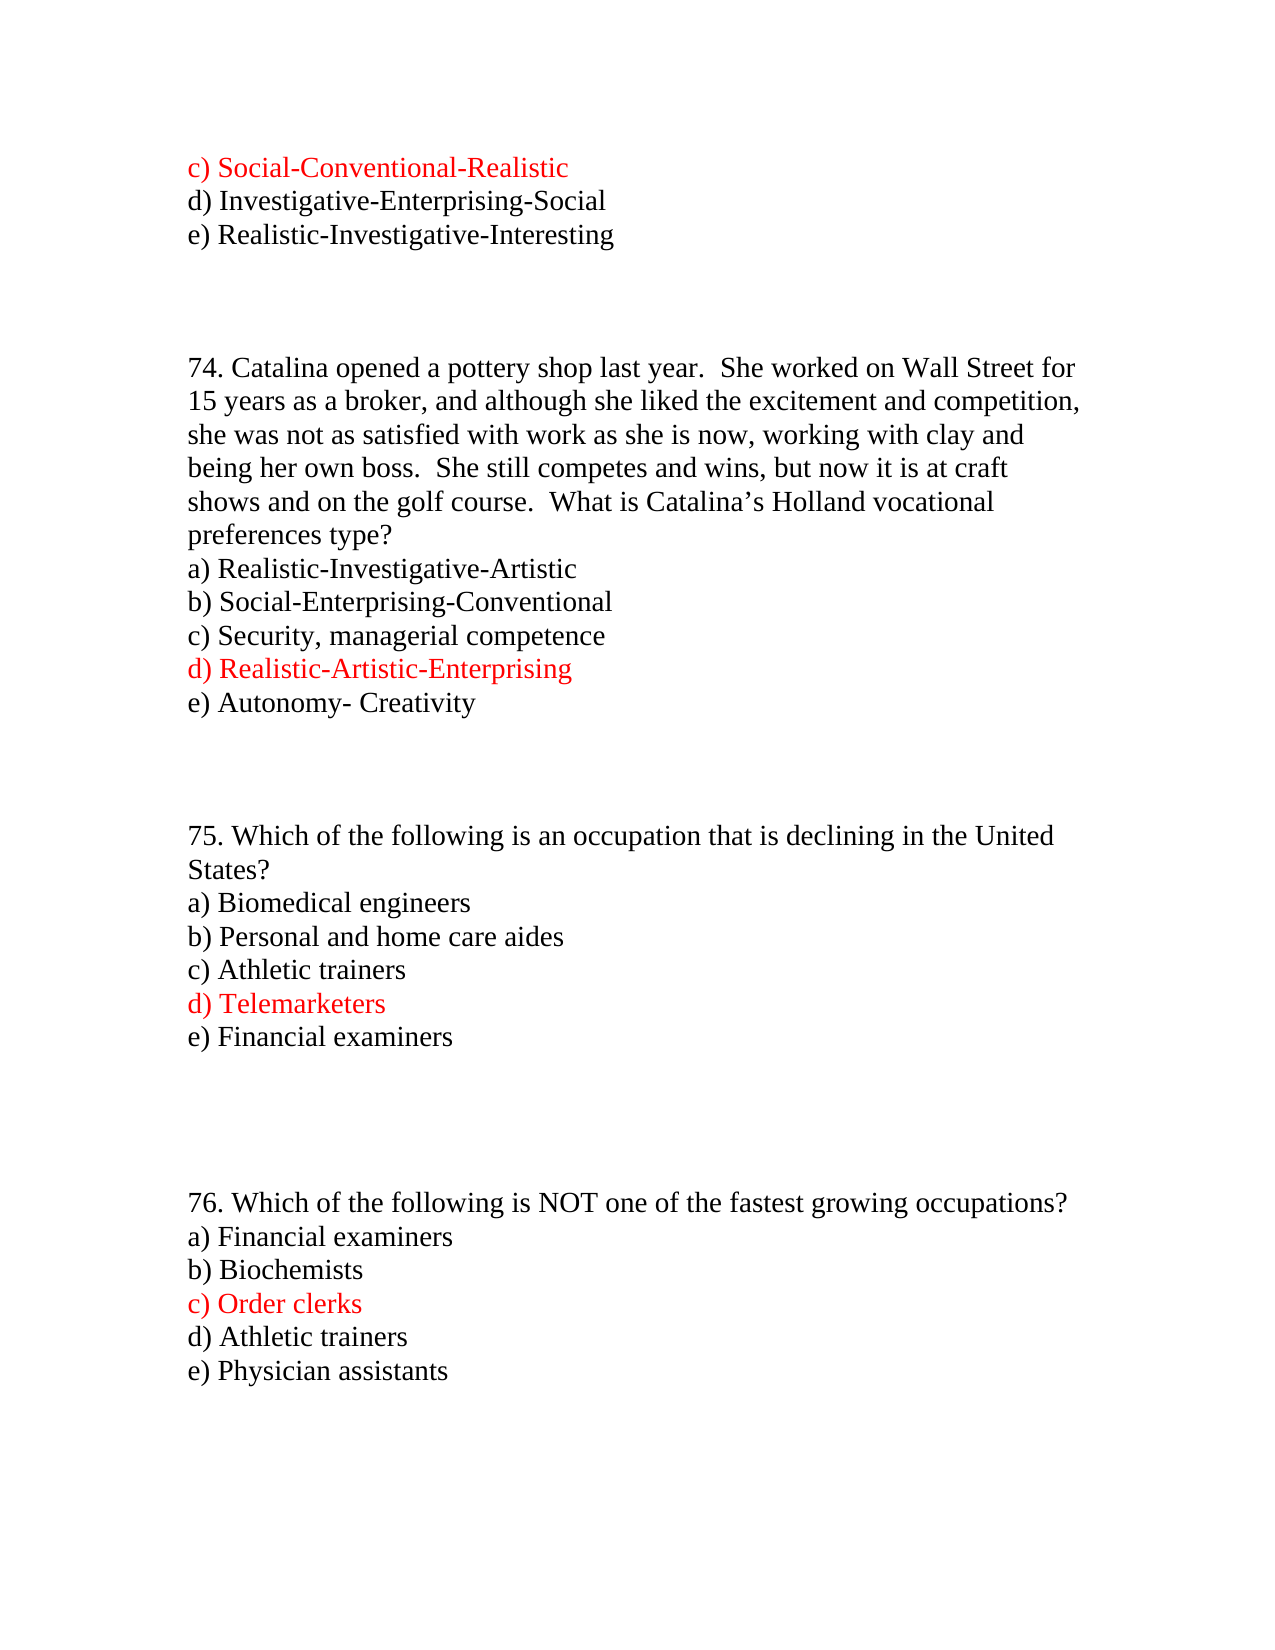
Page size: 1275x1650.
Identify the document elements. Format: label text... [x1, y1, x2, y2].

text c) Athletic trainers [187, 952, 1087, 986]
text b) Social-Enterprising-Conventional [187, 584, 1087, 618]
text d) Telemarketers [187, 986, 1087, 1019]
text a) Realistic-Investigative-Artistic [187, 551, 1087, 584]
text c) Order clerks [187, 1286, 1087, 1319]
text e) Realistic-Investigative-Interesting [187, 217, 1087, 251]
text c) Security, managerial competence [187, 618, 1087, 652]
text d) Athletic trainers [187, 1319, 1087, 1353]
text e) Autonomy- Creativity [187, 685, 1087, 719]
text b) Personal and home care aides [187, 919, 1087, 952]
text b) Biochemists [187, 1252, 1087, 1286]
text c) Social-Conventional-Realistic [187, 150, 1087, 183]
text 75. Which of the following is an occupation that is declining in the United States? [187, 818, 1087, 885]
text d) Realistic-Artistic-Enterprising [187, 652, 1087, 685]
text e) Physician assistants [187, 1353, 1087, 1386]
text e) Financial examiners [187, 1019, 1087, 1053]
text a) Biomedical engineers [187, 885, 1087, 919]
text 76. Which of the following is NOT one of the fastest growing occupations? [187, 1185, 1087, 1219]
text a) Financial examiners [187, 1219, 1087, 1252]
text 74. Catalina opened a pottery shop last year. She worked on Wall Street for 15 years as a broker, and although she liked the excitement and competition, she was not as satisfied with work as she is now, working with clay and being her own boss. She still competes and wins, but now it is at craft shows and on the golf course. What is Catalina’s Holland vocational preferences type? [187, 350, 1087, 551]
text d) Investigative-Enterprising-Social [187, 183, 1087, 217]
